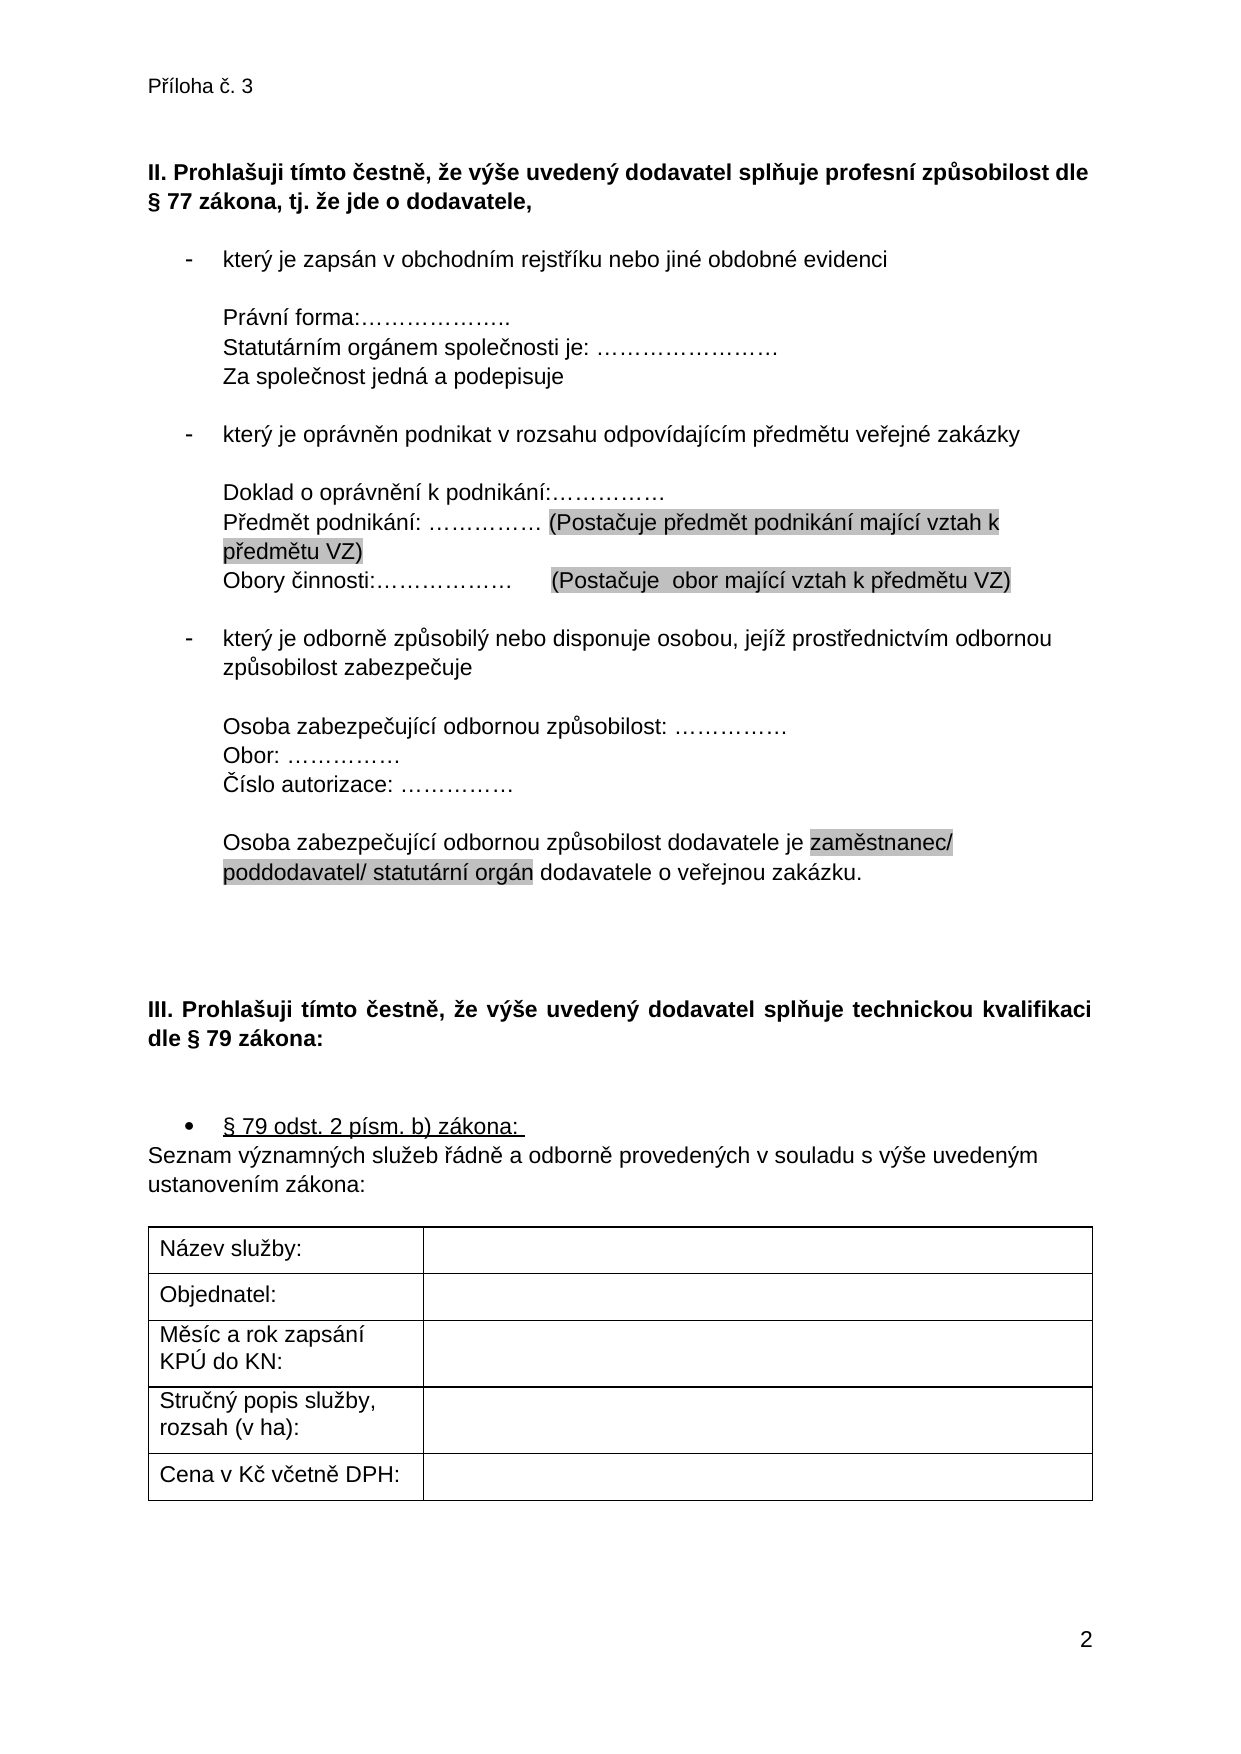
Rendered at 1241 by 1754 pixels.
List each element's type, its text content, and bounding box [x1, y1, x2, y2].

list Právní forma:……………….. [223, 301, 1093, 331]
table_cell Objednatel: [149, 1274, 423, 1320]
list § 79 odst. 2 písm. b) zákona: [185, 1110, 1093, 1139]
text II. Prohlašuji tímto čestně, že výše uvedený dodavatel splňuje profesní způsobilost dle § 77 zákona, tj. že jde o dodavatele, [148, 156, 1093, 214]
table_header [424, 1228, 1092, 1273]
table_cell [424, 1274, 1092, 1320]
table_cell Stručný popis služby, rozsah (v ha): [149, 1388, 423, 1453]
list Za společnost jedná a podepisuje [223, 360, 1093, 389]
list Obory činnosti:……………… (Postačuje obor mající vztah k předmětu VZ) [223, 564, 1093, 593]
list který je oprávněn podnikat v rozsahu odpovídajícím předmětu veřejné zakázky [185, 418, 1093, 447]
list Předmět podnikání: …………… (Postačuje předmět podnikání mající vztah k předmětu VZ) [223, 506, 1093, 564]
table_cell [424, 1321, 1092, 1386]
list který je odborně způsobilý nebo disponuje osobou, jejíž prostřednictvím odbornou způsobilost zabezpečuje [185, 622, 1093, 681]
table_cell Cena v Kč včetně DPH: [149, 1454, 423, 1499]
list Číslo autorizace: …………… [223, 768, 1093, 797]
table_header Název služby: [149, 1228, 423, 1273]
table_cell [424, 1388, 1092, 1453]
list Osoba zabezpečující odbornou způsobilost dodavatele je zaměstnanec/ poddodavatel/ statutární orgán dodavatele o veřejnou zakázku. [223, 826, 1093, 885]
table_cell [424, 1454, 1092, 1499]
list Obor: …………… [223, 739, 1093, 768]
list který je zapsán v obchodním rejstříku nebo jiné obdobné evidenci [185, 243, 1093, 272]
list Osoba zabezpečující odbornou způsobilost: …………… [223, 710, 1093, 739]
list Doklad o oprávnění k podnikání:…………… [223, 476, 1093, 506]
text Seznam významných služeb řádně a odborně provedených v souladu s výše uvedeným ustanovením zákona: [148, 1139, 1093, 1197]
list Statutárním orgánem společnosti je: …………………… [223, 331, 1093, 360]
table_cell Měsíc a rok zapsání KPÚ do KN: [149, 1321, 423, 1386]
text III. Prohlašuji tímto čestně, že výše uvedený dodavatel splňuje technickou kvalifikaci dle § 79 zákona: [148, 993, 1093, 1051]
